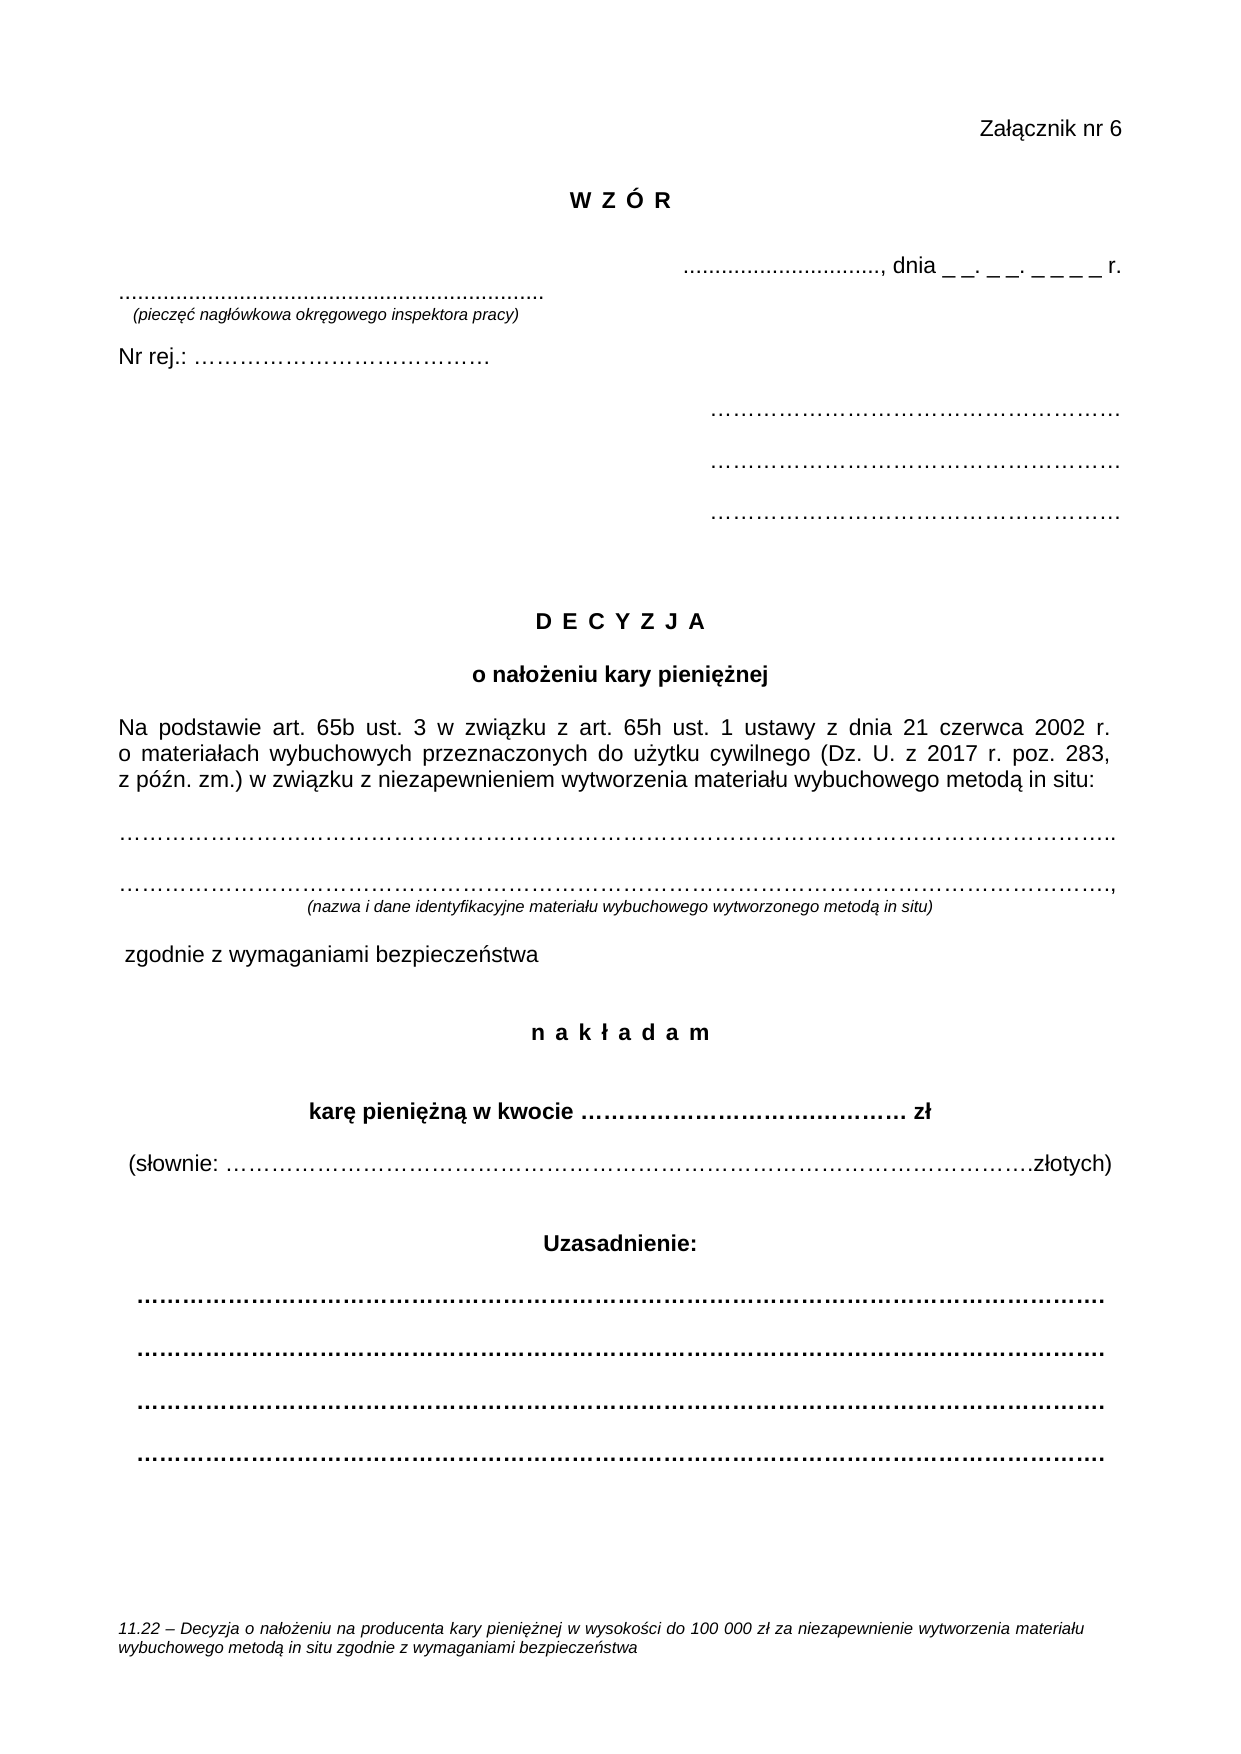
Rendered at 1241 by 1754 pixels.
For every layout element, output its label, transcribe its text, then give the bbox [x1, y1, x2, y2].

text ………………………………………………………………………………………………………………. [118, 1388, 1122, 1414]
text ................................................................... [118, 278, 1122, 304]
text nakładam [118, 1019, 1122, 1045]
text ……………………………………………… [118, 447, 1122, 473]
text Na podstawie art. 65b ust. 3 w związku z art. 65h ust. 1 ustawy z dnia 21 czerwca 2002 r. o materiałach wybuchowych przeznaczonych do użytku cywilnego (Dz. U. z 2017 r. poz. 283, z późn. zm.) w związku z niezapewnieniem wytworzenia materiału wybuchowego metodą in situ: [118, 714, 1122, 793]
text ……………………………………………… [118, 498, 1122, 524]
text DECYZJA [118, 608, 1122, 634]
text (pieczęć nagłówkowa okręgowego inspektora pracy) [118, 304, 1122, 323]
text WZÓR [118, 187, 1122, 213]
text Załącznik nr 6 [118, 115, 1122, 141]
text Uzasadnienie: [118, 1229, 1122, 1256]
text ..............................., dnia _ _. _ _. _ _ _ _ r. [118, 252, 1122, 278]
text Nr rej.: ………………………………… [118, 343, 1122, 369]
text ……………………………………………… [118, 395, 1122, 422]
text ………………………………………………………………………………………………………………. [118, 1440, 1122, 1467]
text o nałożeniu kary pieniężnej [118, 661, 1122, 687]
text ………………………………………………………………………………………………………………. [118, 1335, 1122, 1361]
text ………………………………………………………………………………………………………………. [118, 1282, 1122, 1308]
text (słownie: …………………………………………………………………………………………….złotych) [118, 1150, 1122, 1177]
text …………………………………………………………………………………………………………………., [118, 870, 1122, 897]
text zgodnie z wymaganiami bezpieczeństwa [118, 941, 1122, 967]
text ………………………………………………………………………………………………………………….. [118, 819, 1122, 845]
text (nazwa i dane identyfikacyjne materiału wybuchowego wytworzonego metodą in situ) [118, 897, 1122, 916]
text karę pieniężną w kwocie ………………………….………… zł [118, 1098, 1122, 1124]
